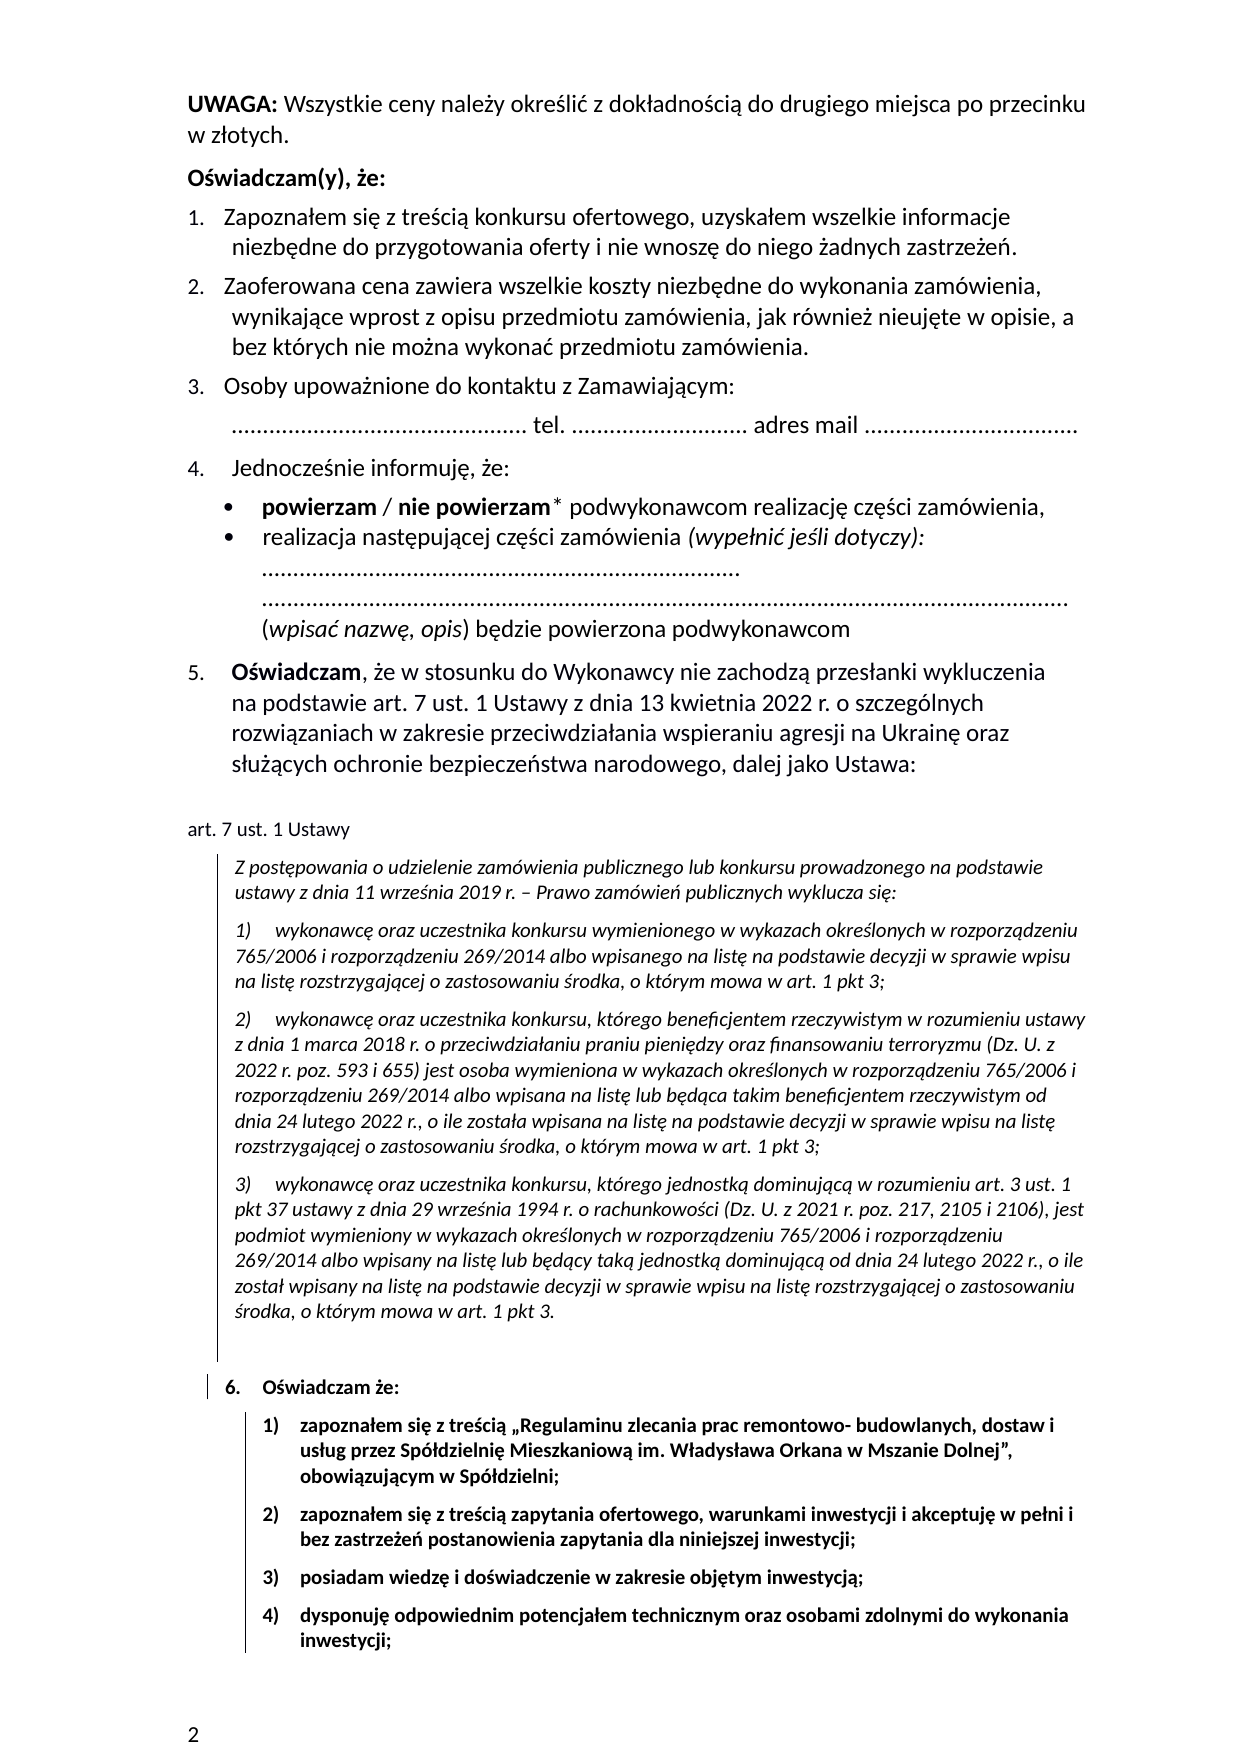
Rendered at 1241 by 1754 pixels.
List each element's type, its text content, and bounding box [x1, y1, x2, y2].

list powierzam / nie powierzam* podwykonawcom realizację części zamówienia, [224, 491, 1090, 522]
list Zaoferowana cena zawiera wszelkie koszty niezbędne do wykonania zamówienia, wynikające wprost z opisu przedmiotu zamówienia, jak również nieujęte w opisie, a bez których nie można wykonać przedmiotu zamówienia. [187, 270, 1090, 362]
text Oświadczam(y), że: [187, 162, 1090, 193]
text 1) wykonawcę oraz uczestnika konkursu wymienionego w wykazach określonych w rozporządzeniu 765/2006 i rozporządzeniu 269/2014 albo wpisanego na listę na podstawie decyzji w sprawie wpisu na listę rozstrzygającej o zastosowaniu środka, o którym mowa w art. 1 pkt 3; [218, 917, 1090, 994]
list zapoznałem się z treścią zapytania ofertowego, warunkami inwestycji i akceptuję w pełni i bez zastrzeżeń postanowienia zapytania dla niniejszej inwestycji; [246, 1501, 1090, 1552]
list dysponuję odpowiednim potencjałem technicznym oraz osobami zdolnymi do wykonania inwestycji; [246, 1602, 1090, 1653]
list Jednocześnie informuję, że: [187, 452, 1090, 483]
text ............................................................................................................................................................................................................ (wpisać nazwę, opis) będzie powierzona podwykonawcom [261, 552, 1090, 644]
text ............................................... tel. ............................ adres mail .................................. [231, 409, 1090, 440]
list realizacja następującej części zamówienia (wypełnić jeśli dotyczy): [225, 522, 1090, 552]
list Osoby upoważnione do kontaktu z Zamawiającym: [187, 370, 1090, 401]
list zapoznałem się z treścią „Regulaminu zlecania prac remontowo- budowlanych, dostaw i usług przez Spółdzielnię Mieszkaniową im. Władysława Orkana w Mszanie Dolnej”, obowiązującym w Spółdzielni; [246, 1412, 1090, 1488]
list Oświadczam że: [208, 1374, 1090, 1399]
list Oświadczam, że w stosunku do Wykonawcy nie zachodzą przesłanki wykluczenia na podstawie art. 7 ust. 1 Ustawy z dnia 13 kwietnia 2022 r. o szczególnych rozwiązaniach w zakresie przeciwdziałania wspieraniu agresji na Ukrainę oraz służących ochronie bezpieczeństwa narodowego, dalej jako Ustawa: [187, 656, 1090, 778]
text 3) wykonawcę oraz uczestnika konkursu, którego jednostką dominującą w rozumieniu art. 3 ust. 1 pkt 37 ustawy z dnia 29 września 1994 r. o rachunkowości (Dz. U. z 2021 r. poz. 217, 2105 i 2106), jest podmiot wymieniony w wykazach określonych w rozporządzeniu 765/2006 i rozporządzeniu 269/2014 albo wpisany na listę lub będący taką jednostką dominującą od dnia 24 lutego 2022 r., o ile został wpisany na listę na podstawie decyzji w sprawie wpisu na listę rozstrzygającej o zastosowaniu środka, o którym mowa w art. 1 pkt 3. [218, 1171, 1090, 1324]
text 2) wykonawcę oraz uczestnika konkursu, którego beneficjentem rzeczywistym w rozumieniu ustawy z dnia 1 marca 2018 r. o przeciwdziałaniu praniu pieniędzy oraz finansowaniu terroryzmu (Dz. U. z 2022 r. poz. 593 i 655) jest osoba wymieniona w wykazach określonych w rozporządzeniu 765/2006 i rozporządzeniu 269/2014 albo wpisana na listę lub będąca takim beneficjentem rzeczywistym od dnia 24 lutego 2022 r., o ile została wpisana na listę na podstawie decyzji w sprawie wpisu na listę rozstrzygającej o zastosowaniu środka, o którym mowa w art. 1 pkt 3; [218, 1006, 1090, 1159]
text UWAGA: Wszystkie ceny należy określić z dokładnością do drugiego miejsca po przecinku w złotych. [187, 89, 1090, 150]
text Z postępowania o udzielenie zamówienia publicznego lub konkursu prowadzonego na podstawie ustawy z dnia 11 września 2019 r. – Prawo zamówień publicznych wyklucza się: [218, 854, 1090, 905]
text art. 7 ust. 1 Ustawy [187, 816, 1090, 842]
list Zapoznałem się z treścią konkursu ofertowego, uzyskałem wszelkie informacje niezbędne do przygotowania oferty i nie wnoszę do niego żadnych zastrzeżeń. [187, 201, 1090, 262]
list posiadam wiedzę i doświadczenie w zakresie objętym inwestycją; [246, 1564, 1090, 1589]
